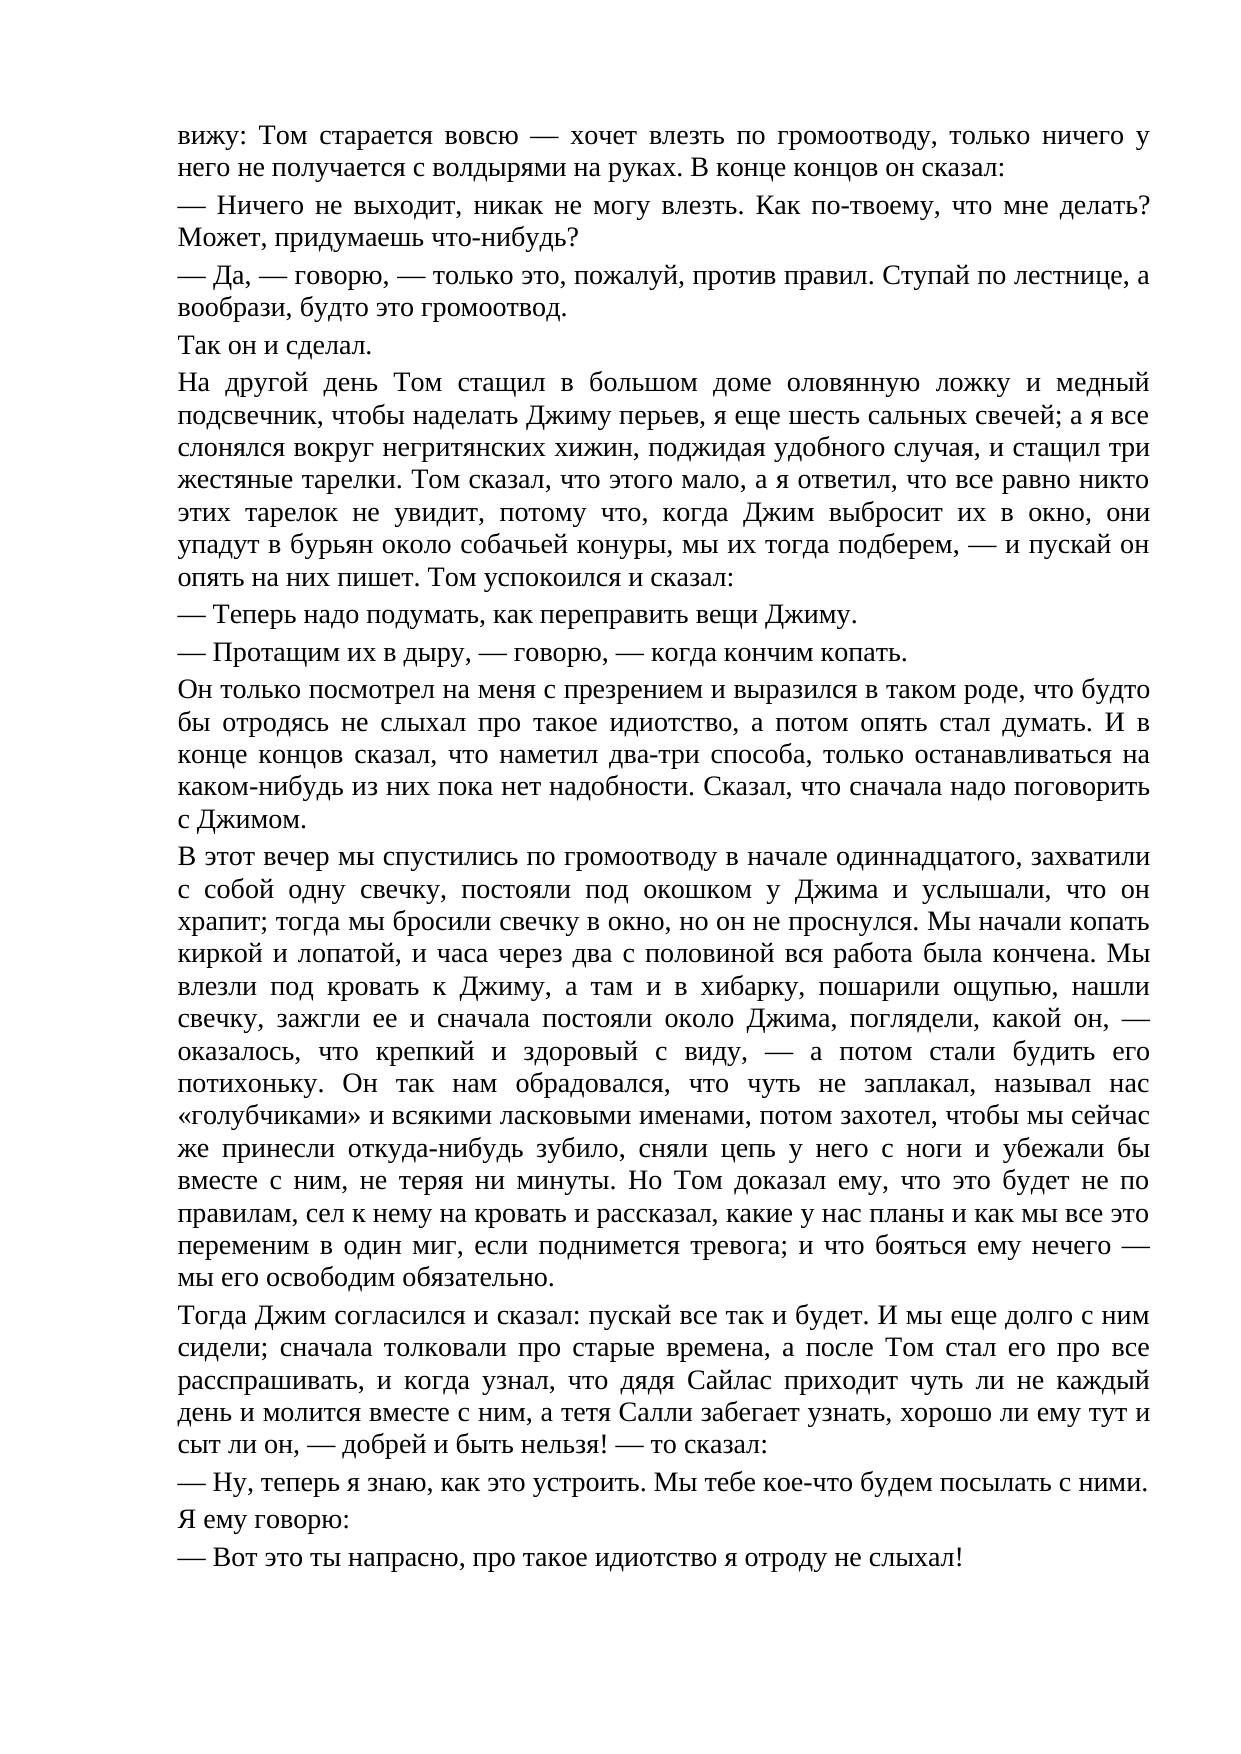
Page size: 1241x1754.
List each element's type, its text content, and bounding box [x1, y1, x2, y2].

text — Теперь надо подумать, как переправить вещи Джиму. [177, 597, 1152, 629]
text — Ничего не выходит, никак не могу влезть. Как по-твоему, что мне делать? Может, придумаешь что-нибудь? [177, 188, 1152, 253]
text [177, 118, 1152, 183]
text Тогда Джим согласился и сказал: пускай все так и будет. И мы еще долго с ним сидели; сначала толковали про старые времена, а после Том стал его про все расспрашивать, и когда узнал, что дядя Сайлас приходит чуть ли не каждый день и молится вместе с ним, а тетя Салли забегает узнать, хорошо ли ему тут и сыт ли он, — добрей и быть нельзя! — то сказал: [177, 1298, 1152, 1460]
text В этот вечер мы спустились по громоотводу в начале одиннадцатого, захватили с собой одну свечку, постояли под окошком у Джима и услышали, что он храпит; тогда мы бросили свечку в окно, но он не проснулся. Мы начали копать киркой и лопатой, и часа через два с половиной вся работа была кончена. Мы влезли под кровать к Джиму, а там и в хибарку, пошарили ощупью, нашли свечку, зажгли ее и сначала постояли около Джима, поглядели, какой он, — оказалось, что крепкий и здоровый с виду, — а потом стали будить его потихоньку. Он так нам обрадовался, что чуть не заплакал, называл нас «голубчиками» и всякими ласковыми именами, потом захотел, чтобы мы сейчас же принесли откуда-нибудь зубило, сняли цепь у него с ноги и убежали бы вместе с ним, не теряя ни минуты. Но Том доказал ему, что это будет не по правилам, сел к нему на кровать и рассказал, какие у нас планы и как мы все это переменим в один миг, если поднимется тревога; и что бояться ему нечего — мы его освободим обязательно. [177, 839, 1152, 1293]
text — Ну, теперь я знаю, как это устроить. Мы тебе кое-что будем посылать с ними. [177, 1465, 1152, 1497]
text Так он и сделал. [177, 328, 1152, 360]
text — Протащим их в дыру, — говорю, — когда кончим копать. [177, 635, 1152, 667]
text Я ему говорю: [177, 1502, 1152, 1535]
text — Вот это ты напрасно, про такое идиотство я отроду не слыхал! [177, 1540, 1152, 1572]
text Он только посмотрел на меня с презрением и выразился в таком роде, что будто бы отродясь не слыхал про такое идиотство, а потом опять стал думать. И в конце концов сказал, что наметил два-три способа, только останавливаться на каком-нибудь из них пока нет надобности. Сказал, что сначала надо поговорить с Джимом. [177, 672, 1152, 834]
text На другой день Том стащил в большом доме оловянную ложку и медный подсвечник, чтобы наделать Джиму перьев, я еще шесть сальных свечей; а я все слонялся вокруг негритянских хижин, поджидая удобного случая, и стащил три жестяные тарелки. Том сказал, что этого мало, а я ответил, что все равно никто этих тарелок не увидит, потому что, когда Джим выбросит их в окно, они упадут в бурьян около собачьей конуры, мы их тогда подберем, — и пускай он опять на них пишет. Том успокоился и сказал: [177, 365, 1152, 592]
text — Да, — говорю, — только это, пожалуй, против правил. Ступай по лестнице, а вообрази, будто это громоотвод. [177, 258, 1152, 323]
